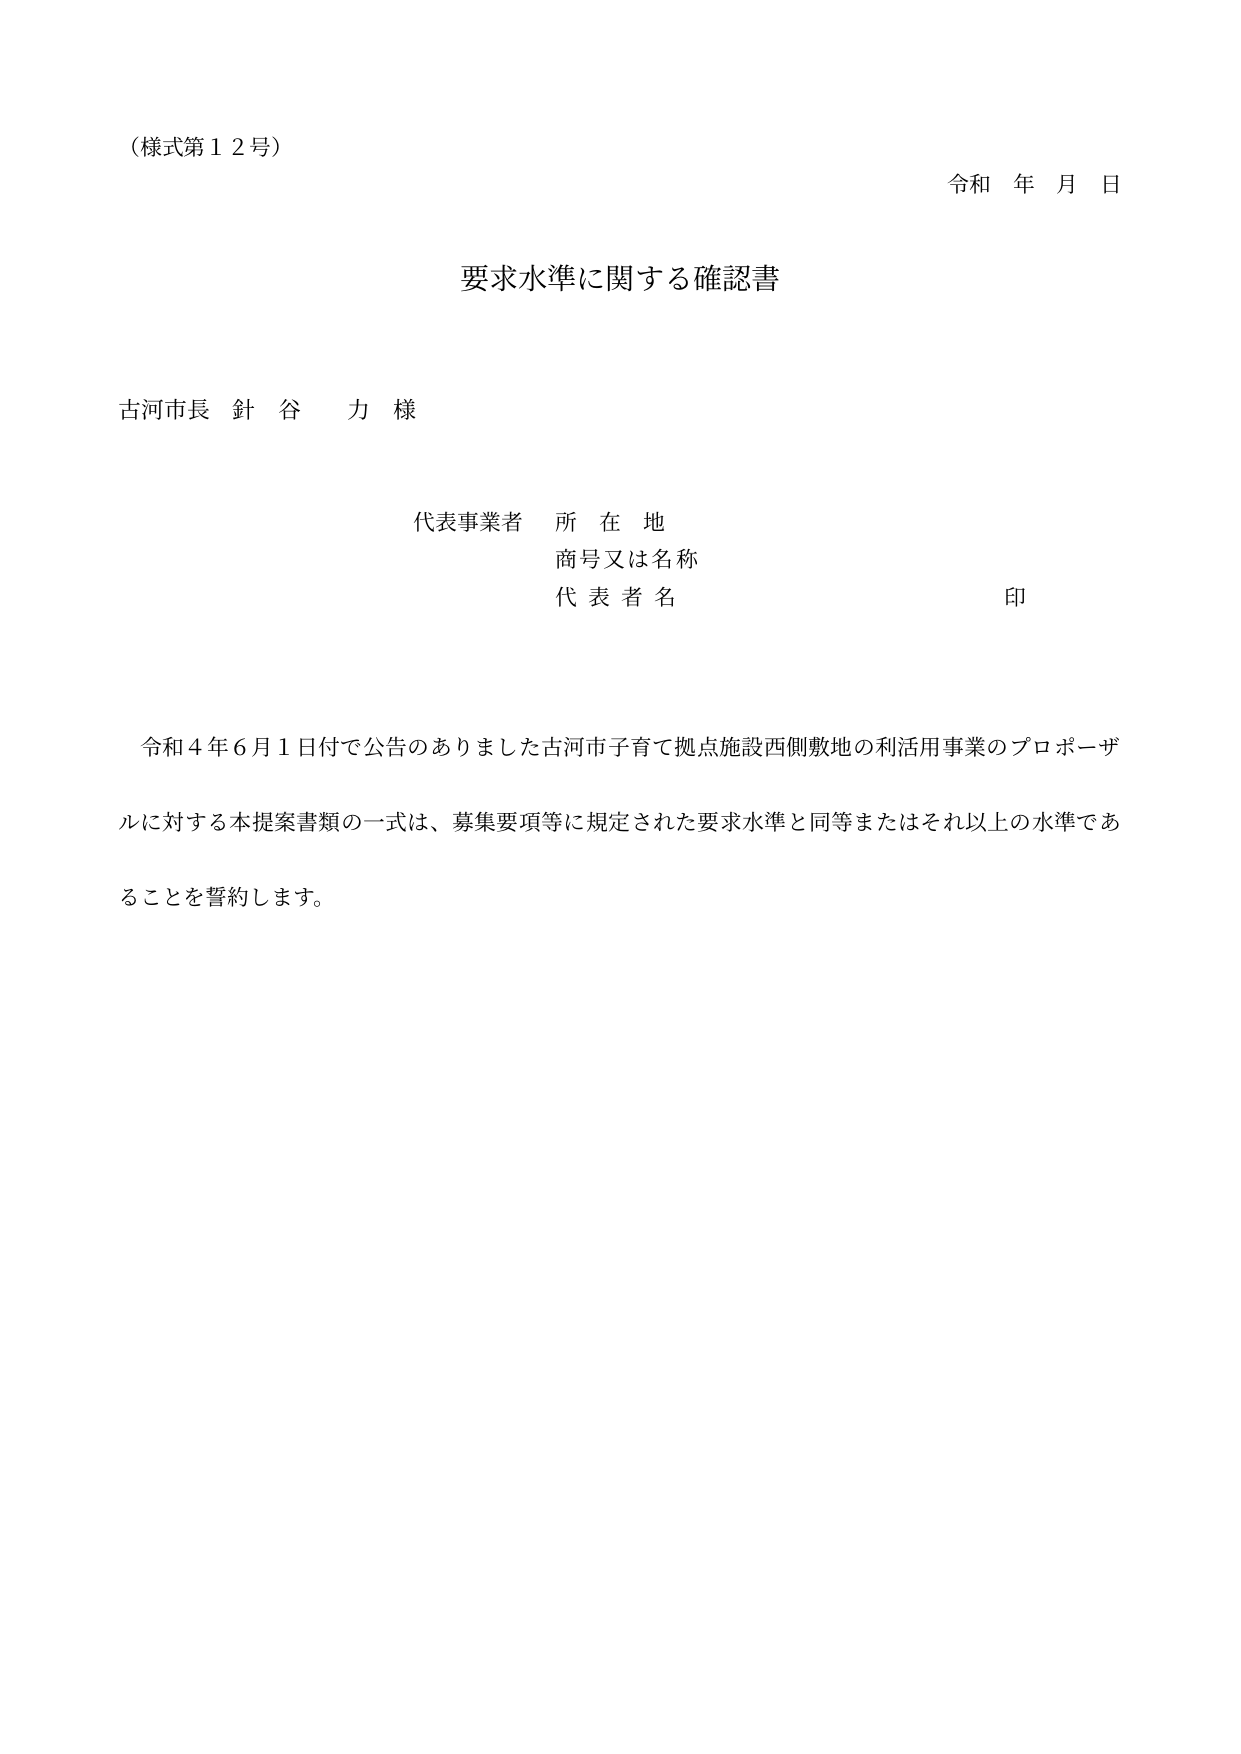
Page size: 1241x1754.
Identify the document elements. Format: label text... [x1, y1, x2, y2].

text 商号又は名称 [118, 539, 1122, 577]
text （様式第１２号） [118, 127, 1122, 164]
text 古河市長 針 谷 力 様 [118, 389, 1122, 427]
text 要求水準に関する確認書 [118, 239, 1122, 314]
text 代表事業者 所在地 [413, 502, 1122, 539]
text 代表者名 印 [118, 577, 1122, 614]
text 令和 年 月 日 [118, 164, 1122, 202]
text 令和４年６月１日付で公告のありました古河市子育て拠点施設西側敷地の利活用事業のプロポーザルに対する本提案書類の一式は、募集要項等に規定された要求水準と同等またはそれ以上の水準であることを誓約します。 [118, 727, 1122, 914]
